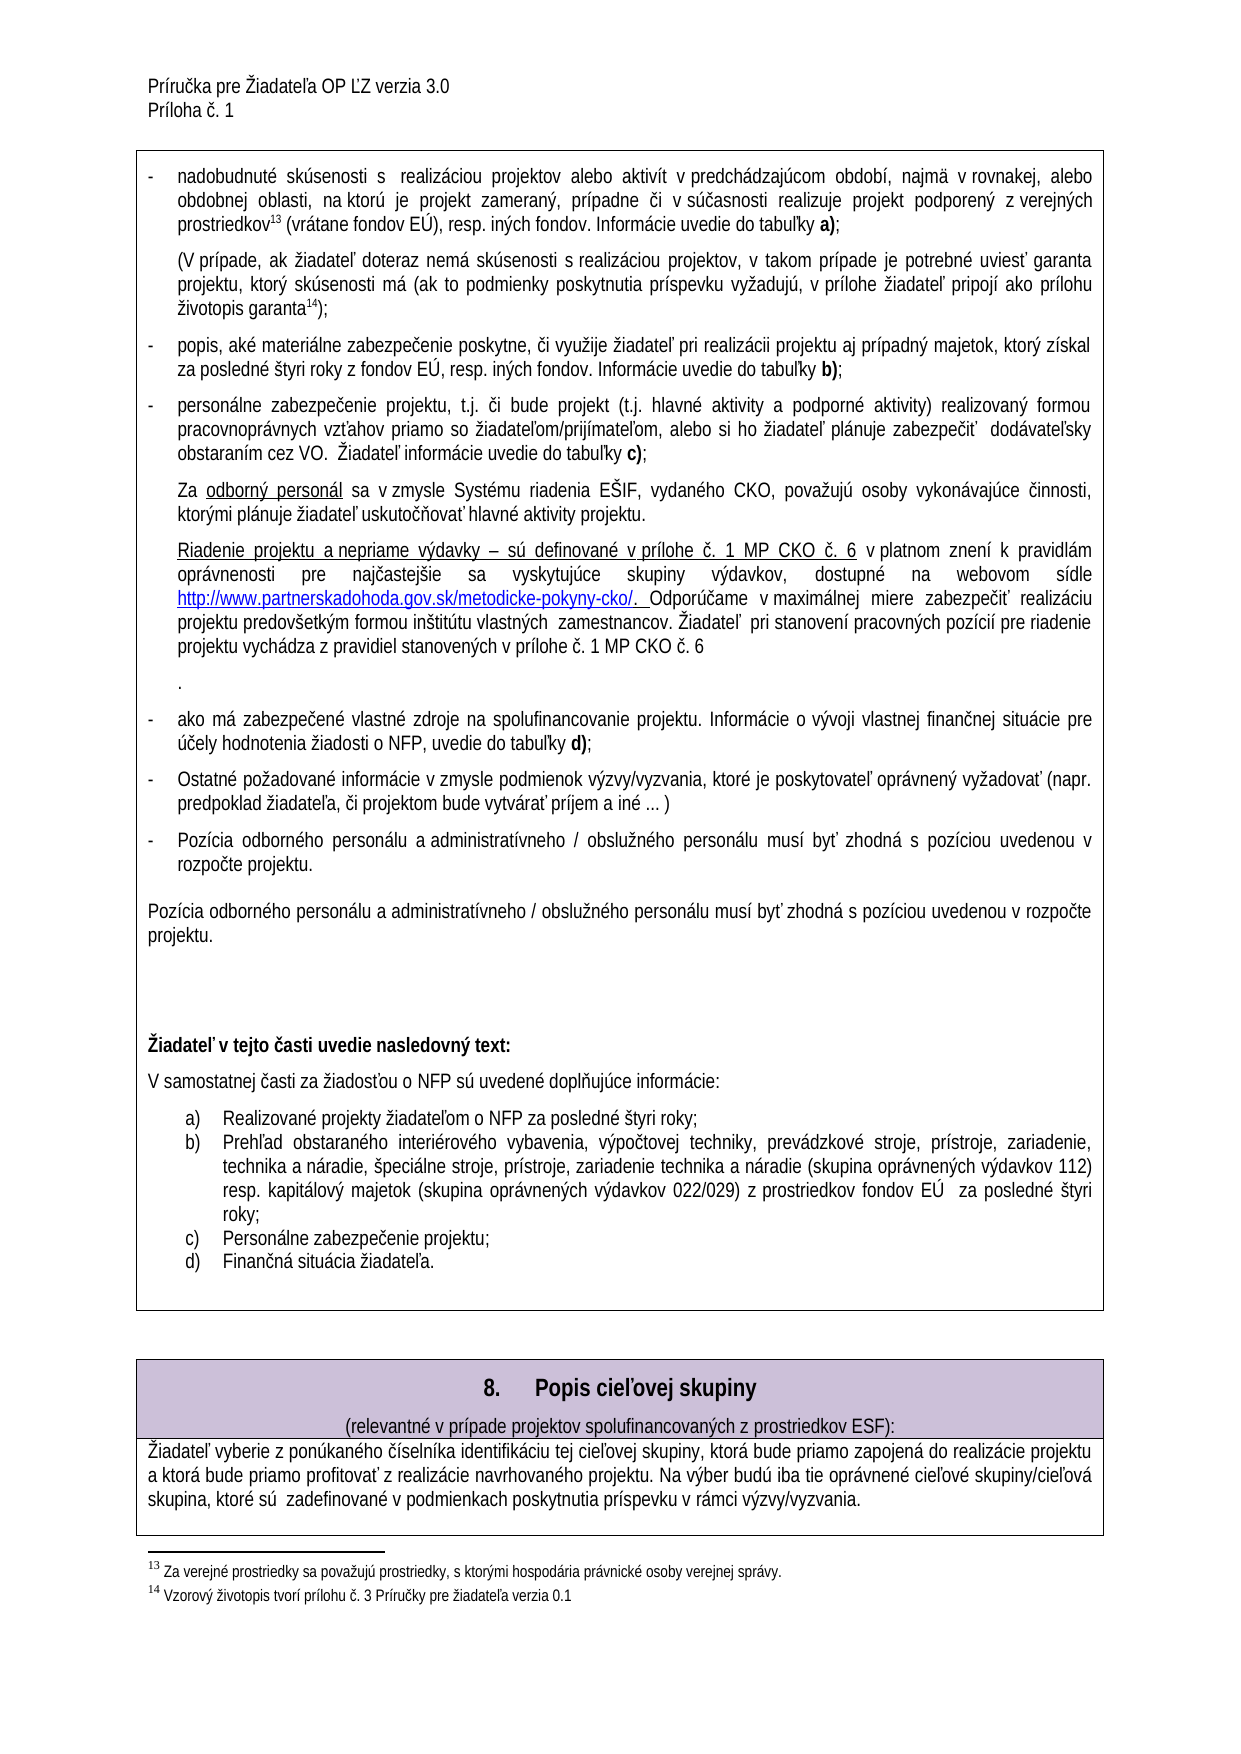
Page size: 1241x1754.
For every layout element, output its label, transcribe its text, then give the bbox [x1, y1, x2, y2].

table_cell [137, 151, 1103, 1310]
table_cell Žiadateľ vyberie z ponúkaného číselníka identifikáciu tej cieľovej skupiny, ktorá bude priamo zapojená do realizácie projektu a ktorá bude priamo profitovať z realizácie navrhovaného projektu. Na výber budú iba tie oprávnené cieľové skupiny/cieľová skupina, ktoré sú zadefinované v podmienkach poskytnutia príspevku v rámci výzvy/vyzvania. [137, 1439, 1103, 1535]
table_header 8. Popis cieľovej skupiny (relevantné v prípade projektov spolufinancovaných z prostriedkov ESF): [137, 1360, 1103, 1438]
